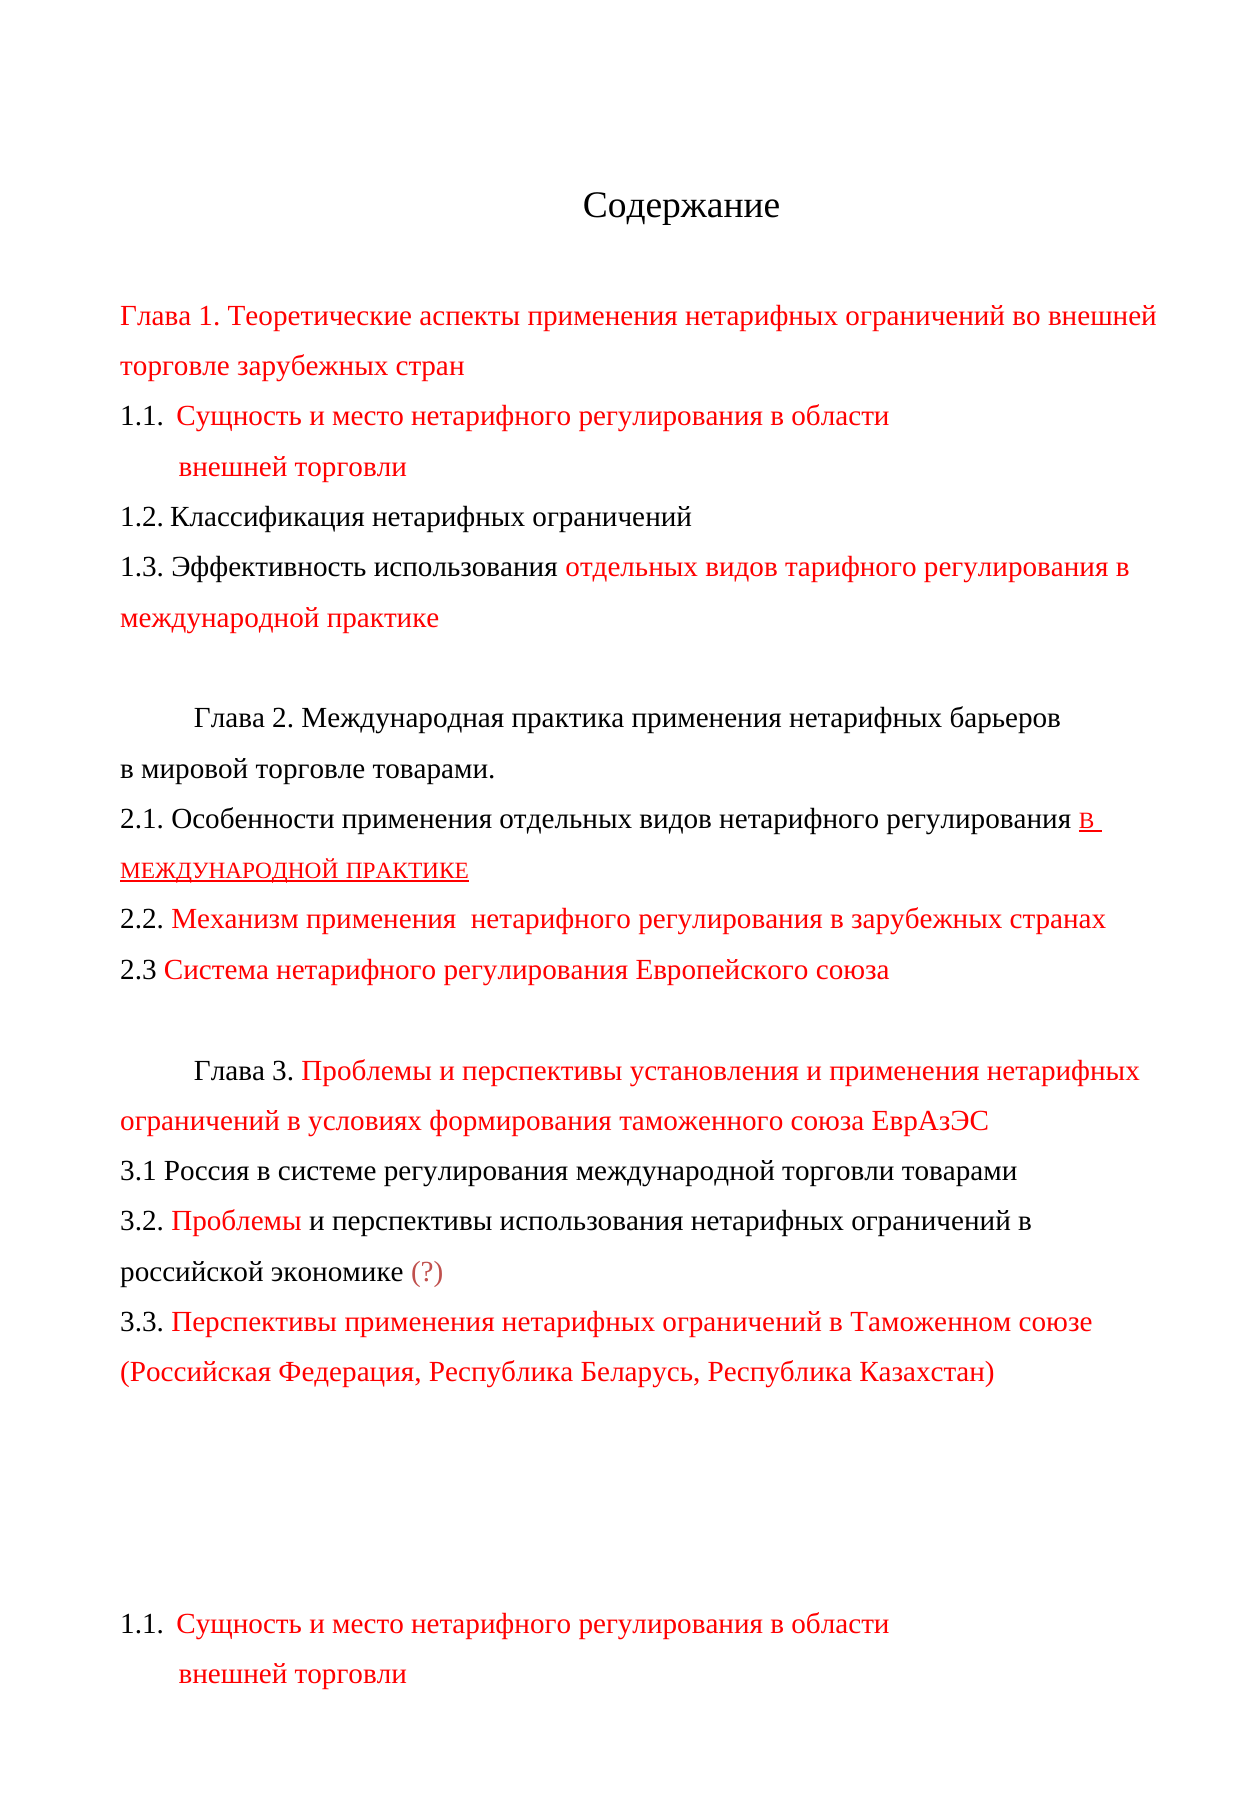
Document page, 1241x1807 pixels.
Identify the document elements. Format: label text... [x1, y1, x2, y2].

text 3.2. Проблемы и перспективы использования нетарифных ограничений в российской экономике (?) [120, 1203, 1169, 1287]
text 3.3. Перспективы применения нетарифных ограничений в Таможенном союзе (Российская Федерация, Республика Беларусь, Республика Казахстан) [120, 1304, 1169, 1388]
text внешней торговли [120, 449, 1169, 482]
text 1.1. Сущность и место нетарифного регулирования в области [120, 1606, 1169, 1639]
text Глава 2. Международная практика применения нетарифных барьеров в мировой торговле товарами. [120, 700, 1169, 784]
text внешней торговли [120, 1656, 1169, 1690]
text 2.2. Механизм применения нетарифного регулирования в зарубежных странах [120, 902, 1169, 935]
text 2.3 Система нетарифного регулирования Европейского союза [120, 952, 1169, 986]
text 1.1. Сущность и место нетарифного регулирования в области [120, 398, 1169, 432]
text Глава 1. Теоретические аспекты применения нетарифных ограничений во внешней торговле зарубежных стран [120, 298, 1169, 382]
text Глава 3. Проблемы и перспективы установления и применения нетарифных ограничений в условиях формирования таможенного союза ЕврАзЭС [120, 1053, 1169, 1136]
text 1.2. Классификация нетарифных ограничений [120, 499, 1169, 533]
text 3.1 Россия в системе регулирования международной торговли товарами [120, 1153, 1169, 1187]
text 1.3. Эффективность использования отдельных видов тарифного регулирования в международной практике [120, 549, 1169, 633]
text Содержание [120, 183, 1169, 226]
text 2.1. Особенности применения отдельных видов нетарифного регулирования в международной практике [120, 801, 1169, 885]
